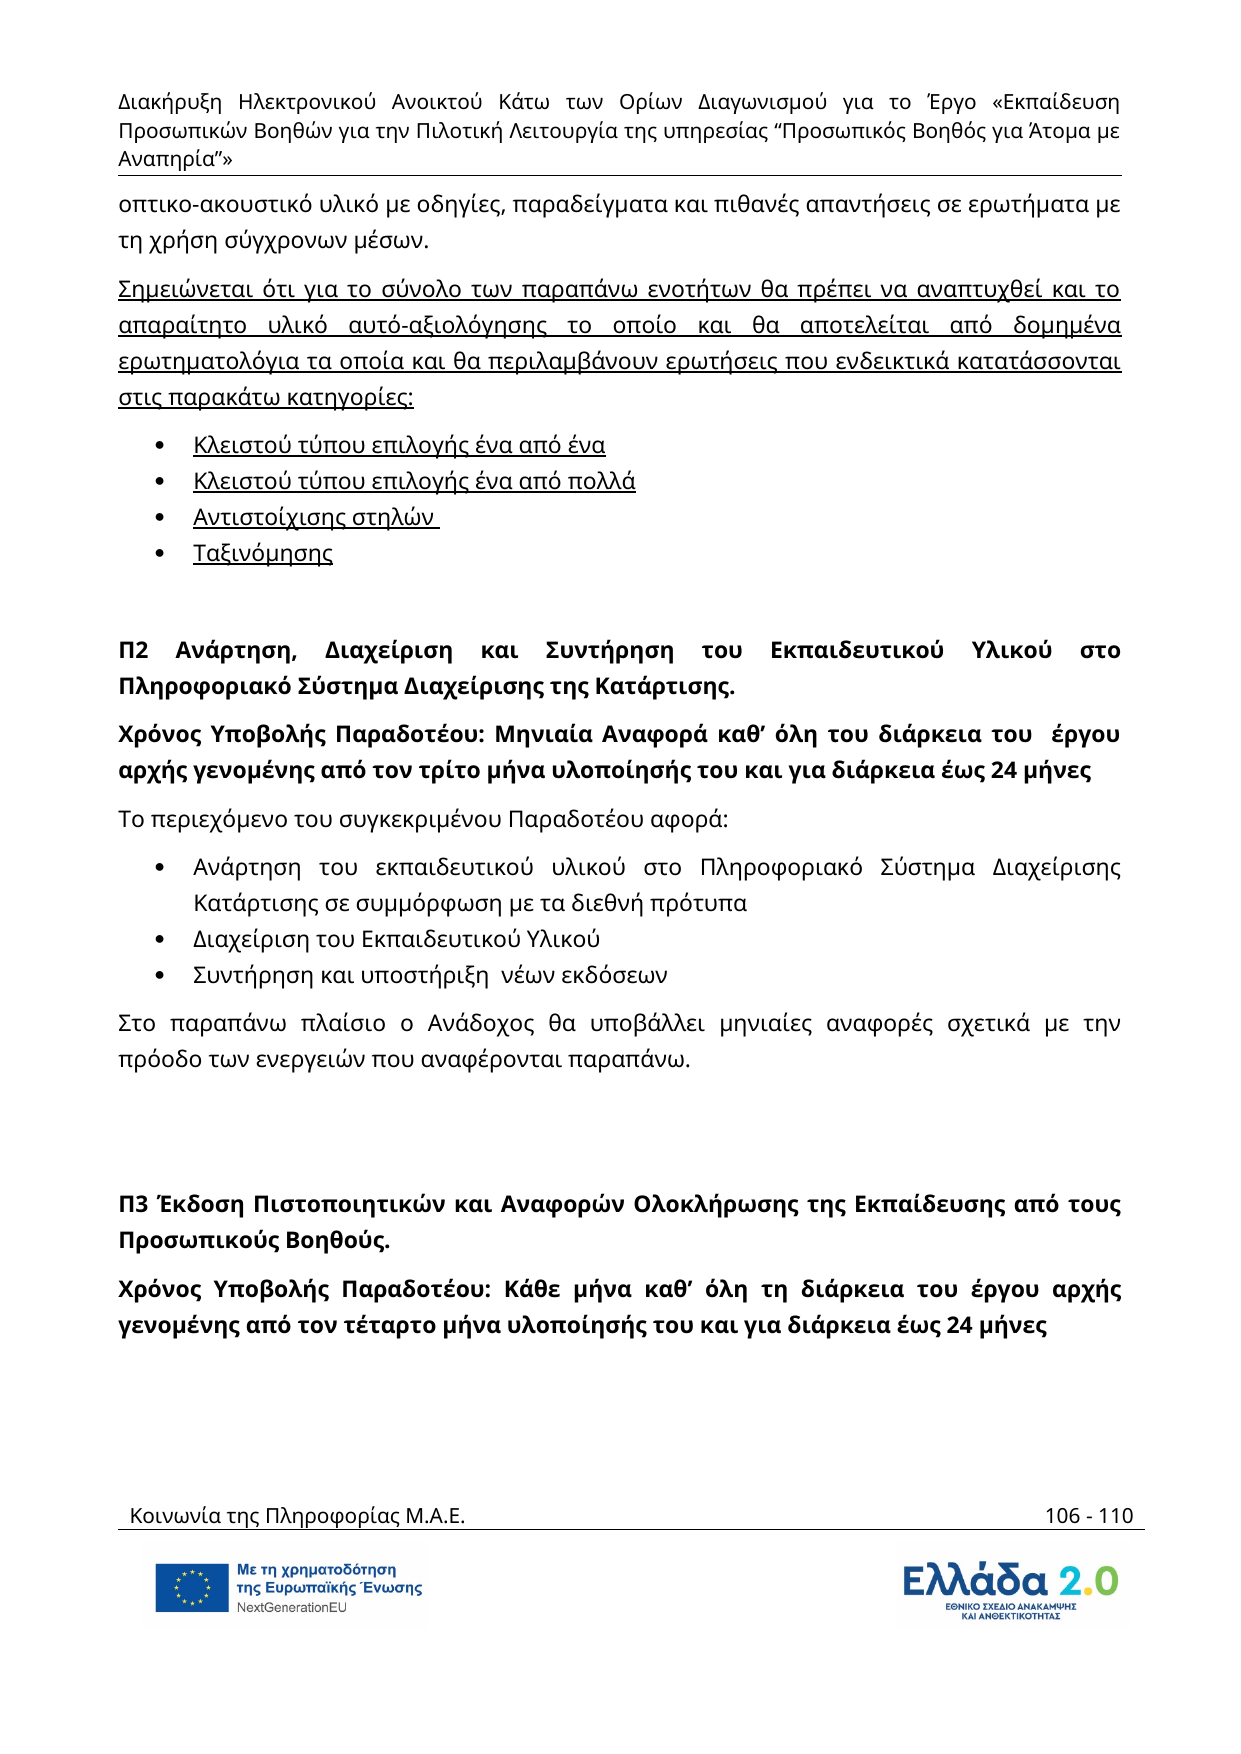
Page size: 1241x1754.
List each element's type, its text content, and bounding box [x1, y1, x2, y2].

list Διαχείριση του Εκπαιδευτικού Υλικού [156, 923, 1122, 954]
text Το περιεχόμενο του συγκεκριμένου Παραδοτέου αφορά: [118, 802, 1122, 834]
text Σημειώνεται ότι για το σύνολο των παραπάνω ενοτήτων θα πρέπει να αναπτυχθεί και το απαραίτητο υλικό αυτό-αξιολόγησης το οποίο και θα αποτελείται από δομημένα ερωτηματολόγια τα οποία και θα περιλαμβάνουν ερωτήσεις που ενδεικτικά κατατάσσονται στις παρακάτω κατηγορίες: [118, 373, 1122, 412]
text Π3 Έκδοση Πιστοποιητικών και Αναφορών Ολοκλήρωσης της Εκπαίδευσης από τους Προσωπικούς Βοηθούς. [118, 1188, 1122, 1256]
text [118, 188, 1122, 256]
text Σημειώνεται ότι για το σύνολο των παραπάνω ενοτήτων θα πρέπει να αναπτυχθεί και το απαραίτητο υλικό αυτό-αξιολόγησης το οποίο και θα αποτελείται από δομημένα ερωτηματολόγια τα οποία και θα περιλαμβάνουν ερωτήσεις που ενδεικτικά κατατάσσονται στις παρακάτω κατηγορίες: [118, 273, 1122, 335]
list Συντήρηση και υποστήριξη νέων εκδόσεων [156, 959, 1122, 990]
text Χρόνος Υποβολής Παραδοτέου: Κάθε μήνα καθ’ όλη τη διάρκεια του έργου αρχής γενομένης από τον τέταρτο μήνα υλοποίησής του και για διάρκεια έως 24 μήνες [118, 1273, 1122, 1340]
text Στο παραπάνω πλαίσιο ο Ανάδοχος θα υποβάλλει μηνιαίες αναφορές σχετικά με την πρόοδο των ενεργειών που αναφέρονται παραπάνω. [118, 1007, 1122, 1074]
text Π2 Ανάρτηση, Διαχείριση και Συντήρηση του Εκπαιδευτικού Υλικού στο Πληροφοριακό Σύστημα Διαχείρισης της Κατάρτισης. [118, 634, 1122, 701]
list Κλειστού τύπου επιλογής ένα από ένα [156, 429, 1122, 460]
list Κλειστού τύπου επιλογής ένα από πολλά [156, 465, 1122, 496]
list Ταξινόμησης [156, 537, 1122, 568]
text Χρόνος Υποβολής Παραδοτέου: Μηνιαία Αναφορά καθ’ όλη του διάρκεια του έργου αρχής γενομένης από τον τρίτο μήνα υλοποίησής του και για διάρκεια έως 24 μήνες [118, 718, 1122, 785]
text Σημειώνεται ότι για το σύνολο των παραπάνω ενοτήτων θα πρέπει να αναπτυχθεί και το απαραίτητο υλικό αυτό-αξιολόγησης το οποίο και θα αποτελείται από δομημένα ερωτηματολόγια τα οποία και θα περιλαμβάνουν ερωτήσεις που ενδεικτικά κατατάσσονται στις παρακάτω κατηγορίες: [118, 337, 1122, 371]
list Ανάρτηση του εκπαιδευτικού υλικού στο Πληροφοριακό Σύστημα Διαχείρισης Κατάρτισης σε συμμόρφωση με τα διεθνή πρότυπα [156, 851, 1122, 918]
list Αντιστοίχισης στηλών [156, 501, 1122, 532]
